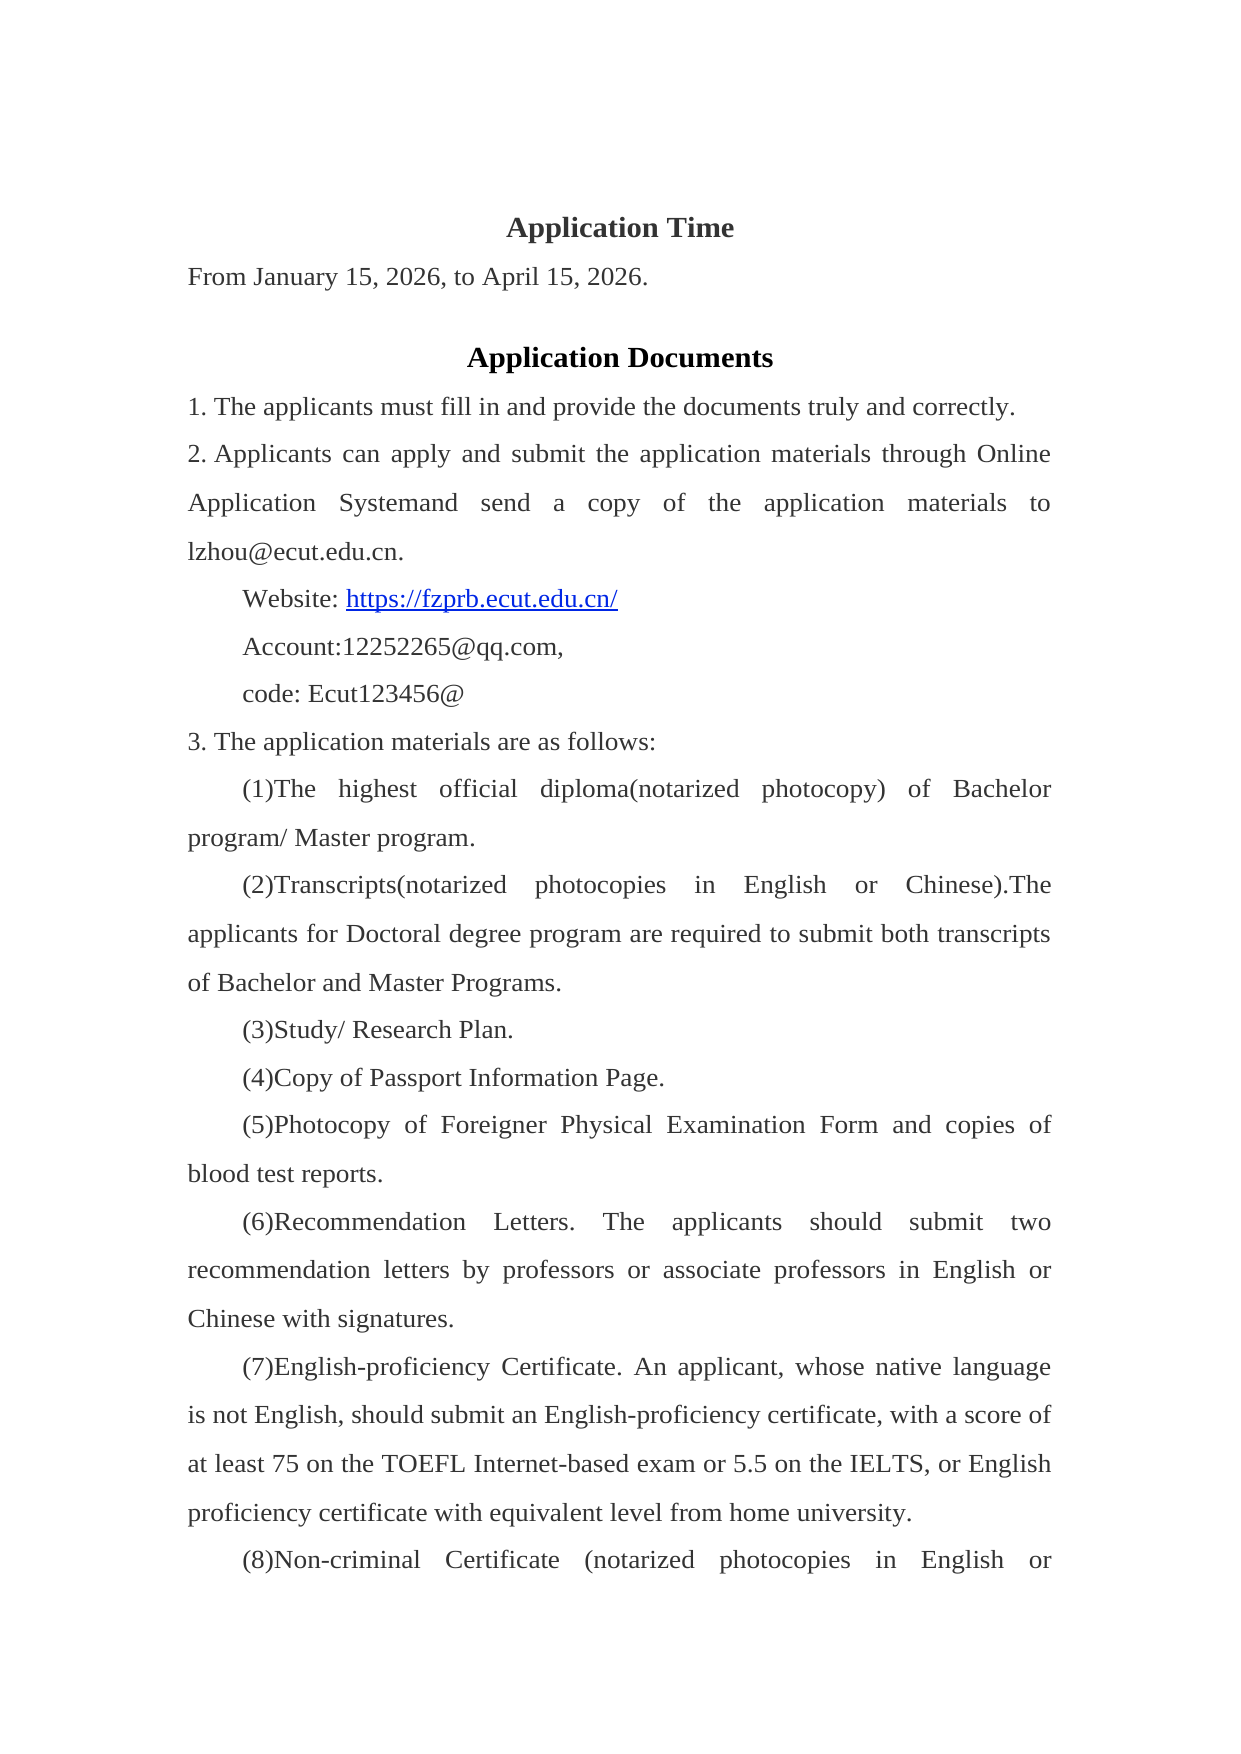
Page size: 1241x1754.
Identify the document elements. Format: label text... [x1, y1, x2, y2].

text code: Ecut123456@ [187, 677, 1053, 709]
text Application Documents [187, 324, 1053, 389]
text (1)The highest official diploma(notarized photocopy) of Bachelor program/ Master program. [187, 772, 1053, 853]
list Applicants can apply and submit the application materials through Online Application Systemand send a copy of the application materials to lzhou@ecut.edu.cn. [187, 437, 1053, 567]
text Application Time [187, 194, 1053, 259]
list The application materials are as follows: [187, 724, 1053, 757]
text Website: https://fzprb.ecut.edu.cn/ [187, 582, 1053, 614]
text (5)Photocopy of Foreigner Physical Examination Form and copies of blood test reports. [187, 1108, 1053, 1189]
text (3)Study/ Research Plan. [187, 1013, 1053, 1046]
text From January 15, 2026, to April 15, 2026. [187, 259, 1053, 292]
list The applicants must fill in and provide the documents truly and correctly. [187, 389, 1053, 422]
text (7)English-proficiency Certificate. An applicant, whose native language is not English, should submit an English-proficiency certificate, with a score of at least 75 on the TOEFL Internet-based exam or 5.5 on the IELTS, or English proficiency certificate with equivalent level from home university. [187, 1349, 1053, 1528]
text (2)Transcripts(notarized photocopies in English or Chinese).The applicants for Doctoral degree program are required to submit both transcripts of Bachelor and Master Programs. [187, 868, 1053, 998]
text (6)Recommendation Letters. The applicants should submit two recommendation letters by professors or associate professors in English or Chinese with signatures. [187, 1204, 1053, 1334]
text Account:12252265@qq.com, [187, 629, 1053, 662]
text (4)Copy of Passport Information Page. [187, 1061, 1053, 1093]
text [187, 1543, 1053, 1576]
